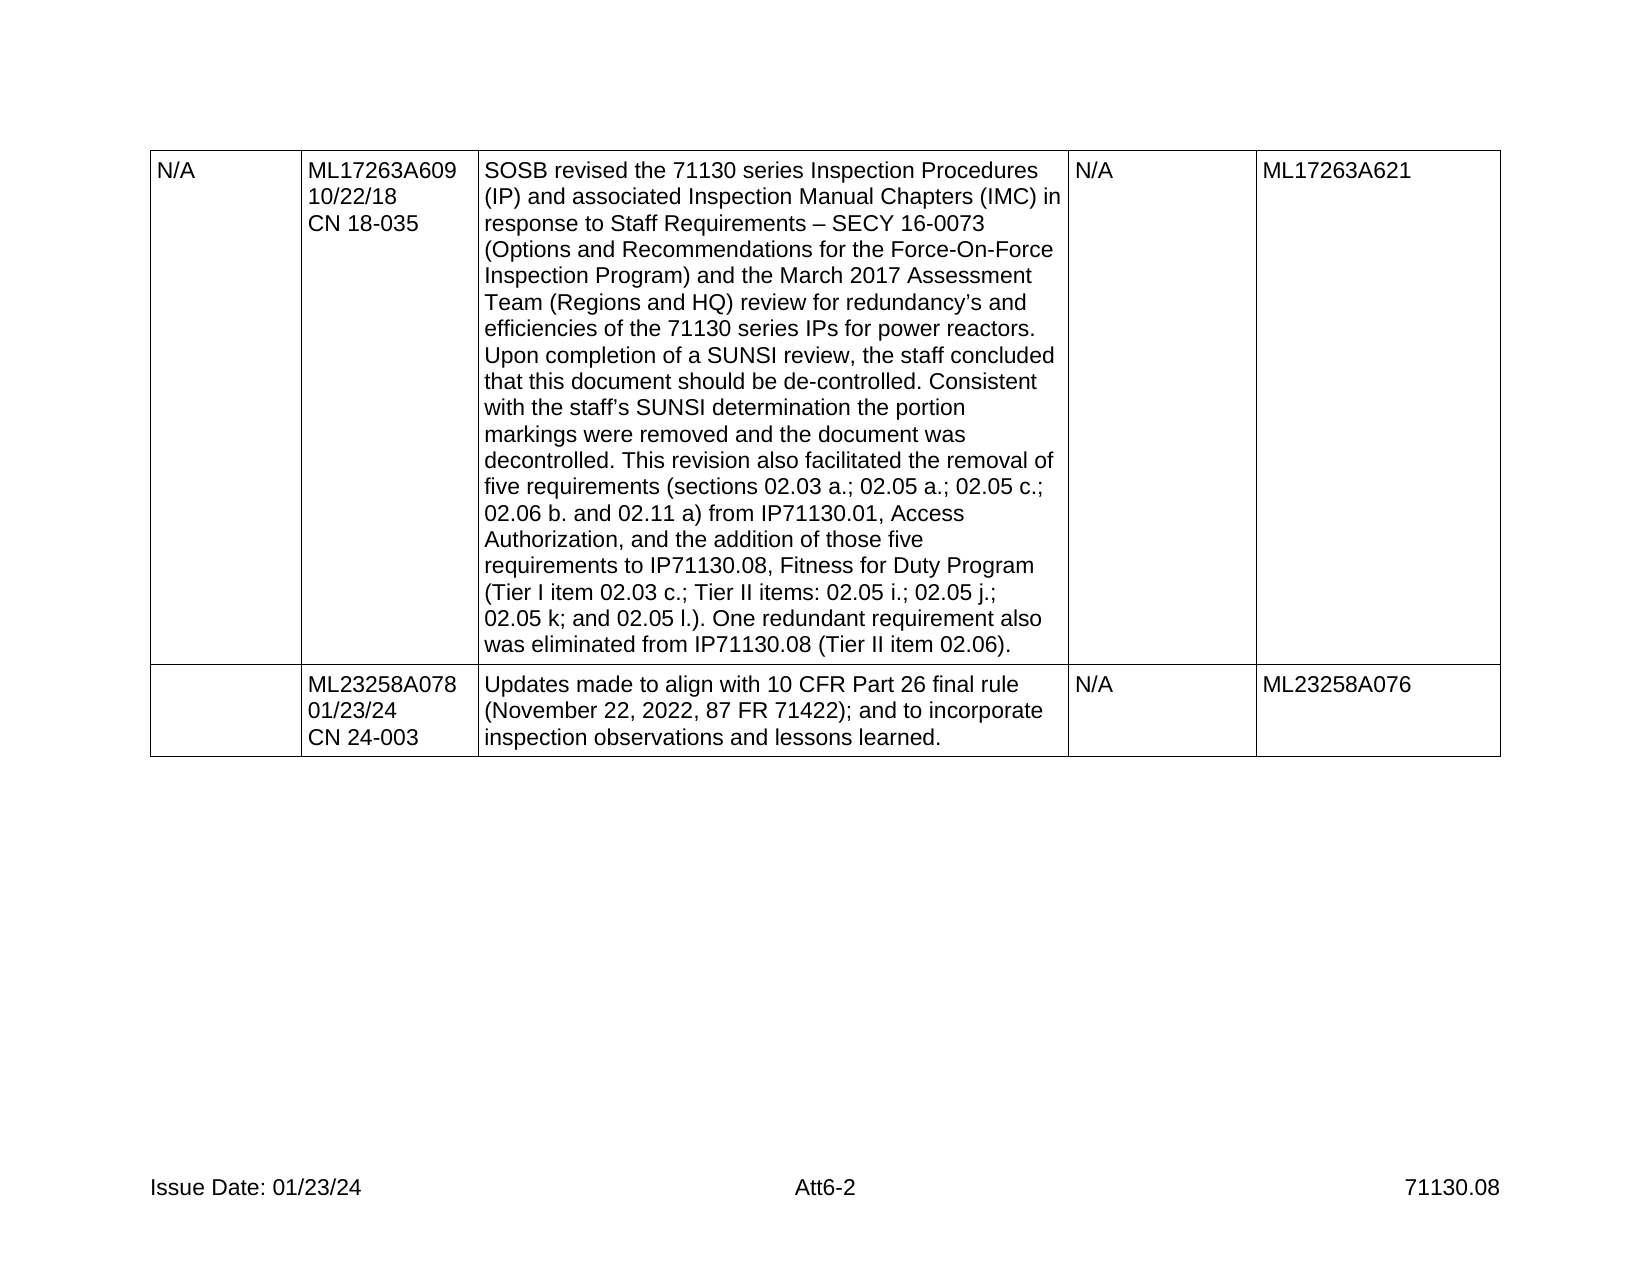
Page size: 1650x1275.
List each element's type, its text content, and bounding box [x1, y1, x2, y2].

table_cell ML23258A078 01/23/24 CN 24-003 [302, 665, 478, 756]
table_cell SOSB revised the 71130 series Inspection Procedures (IP) and associated Inspection Manual Chapters (IMC) in response to Staff Requirements – SECY 16-0073 (Options and Recommendations for the Force-On-Force Inspection Program) and the March 2017 Assessment Team (Regions and HQ) review for redundancy’s and efficiencies of the 71130 series IPs for power reactors. Upon completion of a SUNSI review, the staff concluded that this document should be de-controlled. Consistent with the staff’s SUNSI determination the portion markings were removed and the document was decontrolled. This revision also facilitated the removal of five requirements (sections 02.03 a.; 02.05 a.; 02.05 c.; 02.06 b. and 02.11 a) from IP71130.01, Access Authorization, and the addition of those five requirements to IP71130.08, Fitness for Duty Program (Tier I item 02.03 c.; Tier II items: 02.05 i.; 02.05 j.; 02.05 k; and 02.05 l.). One redundant requirement also was eliminated from IP71130.08 (Tier II item 02.06). [479, 151, 1068, 664]
table_cell Updates made to align with 10 CFR Part 26 final rule (November 22, 2022, 87 FR 71422); and to incorporate inspection observations and lessons learned. [479, 665, 1068, 756]
table_cell N/A [151, 151, 301, 664]
table_cell ML17263A621 [1257, 151, 1500, 664]
table_cell N/A [1069, 665, 1256, 756]
table_cell ML23258A076 [1257, 665, 1500, 756]
table_cell N/A [1069, 151, 1256, 664]
table_cell ML17263A609 10/22/18 CN 18-035 [302, 151, 478, 664]
table_cell [151, 665, 301, 756]
